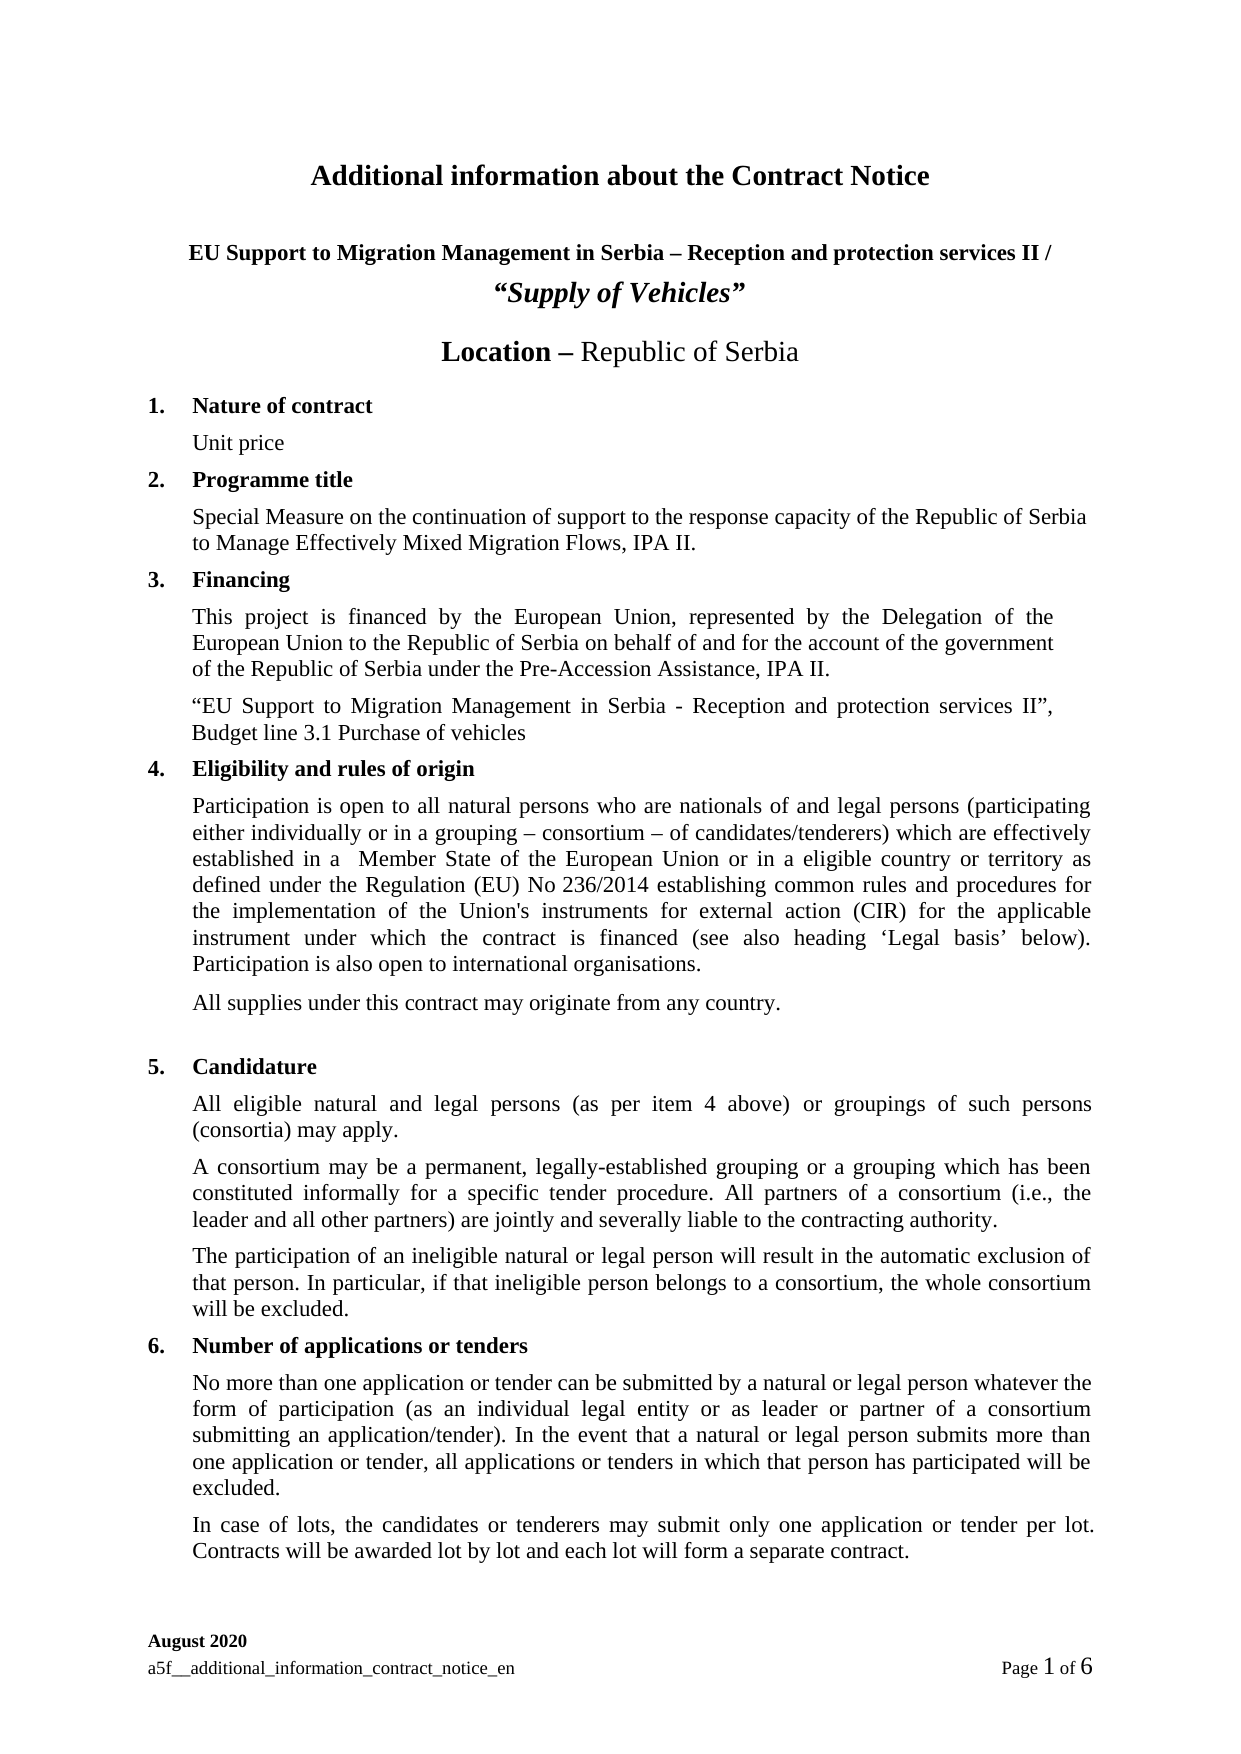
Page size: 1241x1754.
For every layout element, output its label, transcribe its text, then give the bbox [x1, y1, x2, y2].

text “EU Support to Migration Management in Serbia - Reception and protection services II”, Budget line 3.1 Purchase of vehicles [191, 692, 1055, 745]
list Programme title [148, 466, 1093, 492]
text No more than one application or tender can be submitted by a natural or legal person whatever the form of participation (as an individual legal entity or as leader or partner of a consortium submitting an application/tender). In the event that a natural or legal person submits more than one application or tender, all applications or tenders in which that person has participated will be excluded. [192, 1369, 1093, 1500]
text EU Support to Migration Management in Serbia – Reception and protection services II / [148, 239, 1093, 265]
list Financing [148, 566, 1093, 592]
list Number of applications or tenders [148, 1332, 1093, 1358]
list Eligibility and rules of origin [148, 755, 1093, 782]
text “Supply of Vehicles” [148, 276, 1093, 309]
text Special Measure on the continuation of support to the response capacity of the Republic of Serbia to Manage Effectively Mixed Migration Flows, IPA II. [192, 503, 1093, 556]
text All eligible natural and legal persons (as per item 4 above) or groupings of such persons (consortia) may apply. [192, 1090, 1093, 1142]
text All supplies under this contract may originate from any country. [192, 989, 1063, 1016]
text In case of lots, the candidates or tenderers may submit only one application or tender per lot. Contracts will be awarded lot by lot and each lot will form a separate contract. [192, 1511, 1098, 1563]
text Participation is open to all natural persons who are nationals of and legal persons (participating either individually or in a grouping – consortium – of candidates/tenderers) which are effectively established in a Member State of the European Union or in a eligible country or territory as defined under the Regulation (EU) No 236/2014 establishing common rules and procedures for the implementation of the Union's instruments for external action (CIR) for the applicable instrument under which the contract is financed (see also heading ‘Legal basis’ below). Participation is also open to international organisations. [192, 792, 1093, 977]
text A consortium may be a permanent, legally-established grouping or a grouping which has been constituted informally for a specific tender procedure. All partners of a consortium (i.e., the leader and all other partners) are jointly and severally liable to the contracting authority. [192, 1153, 1093, 1232]
text Additional information about the Contract Notice [148, 158, 1093, 192]
text Unit price [148, 429, 1093, 456]
text The participation of an ineligible natural or legal person will result in the automatic exclusion of that person. In particular, if that ineligible person belongs to a consortium, the whole consortium will be excluded. [192, 1242, 1093, 1321]
list Nature of contract [148, 393, 1093, 419]
text Location – Republic of Serbia [148, 334, 1093, 368]
list Candidature [148, 1053, 1093, 1079]
text This project is financed by the European Union, represented by the Delegation of the European Union to the Republic of Serbia on behalf of and for the account of the government of the Republic of Serbia under the Pre-Accession Assistance, IPA II. [192, 603, 1055, 682]
